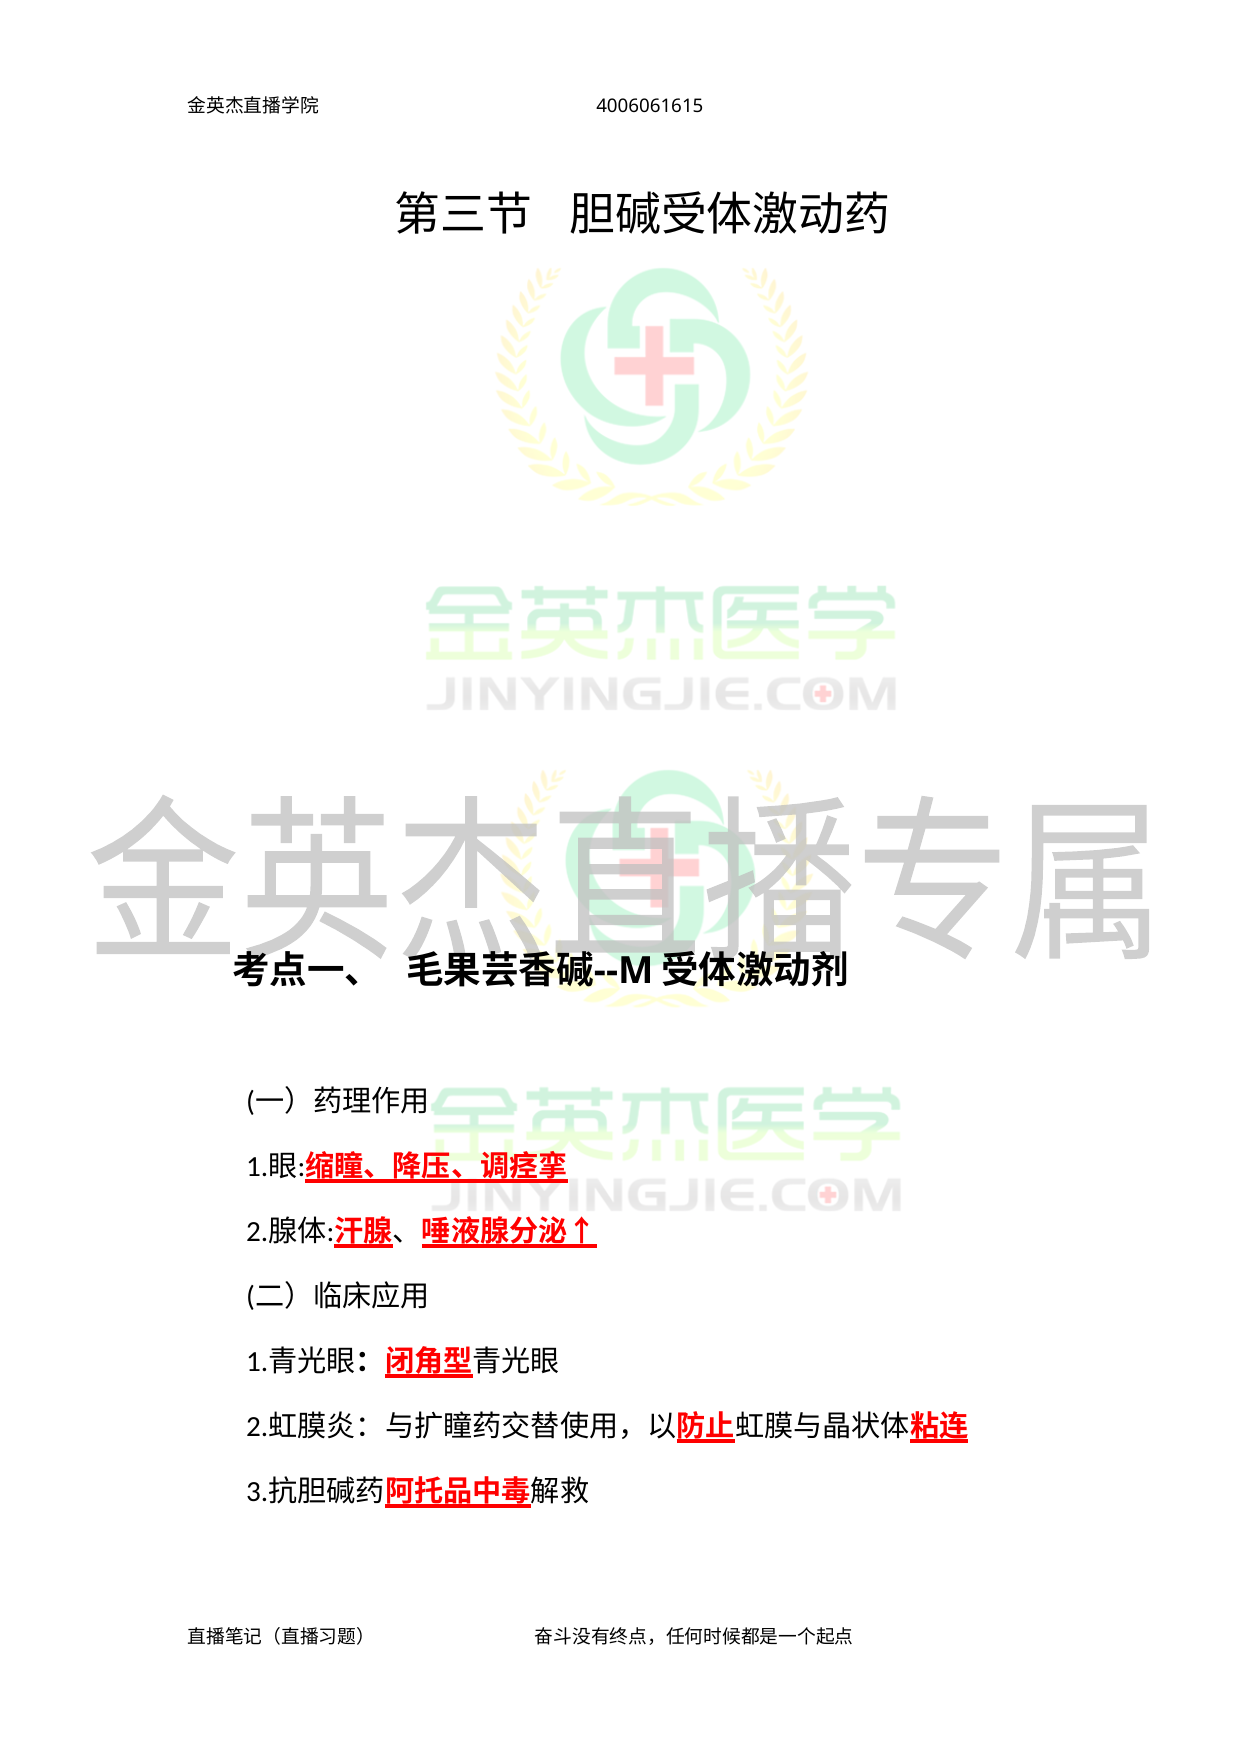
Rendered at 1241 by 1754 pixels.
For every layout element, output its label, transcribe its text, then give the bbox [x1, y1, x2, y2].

text 1.眼:缩瞳、降压、调痉挛 [187, 1131, 1053, 1196]
text (二）临床应用 [187, 1261, 1053, 1326]
text 3.抗胆碱药阿托品中毒解救 [187, 1456, 1053, 1521]
text 2.腺体:汗腺、唾液腺分泌↑ [187, 1196, 1053, 1261]
text 1.青光眼：闭角型青光眼 [187, 1326, 1053, 1391]
text (一）药理作用 [187, 1066, 1053, 1131]
subtitle 毛果芸香碱--M受体激动剂 [232, 934, 1053, 999]
text 2.虹膜炎：与扩瞳药交替使用，以防止虹膜与晶状体粘连 [187, 1391, 1053, 1456]
subtitle 胆碱受体激动药 [231, 162, 1053, 259]
